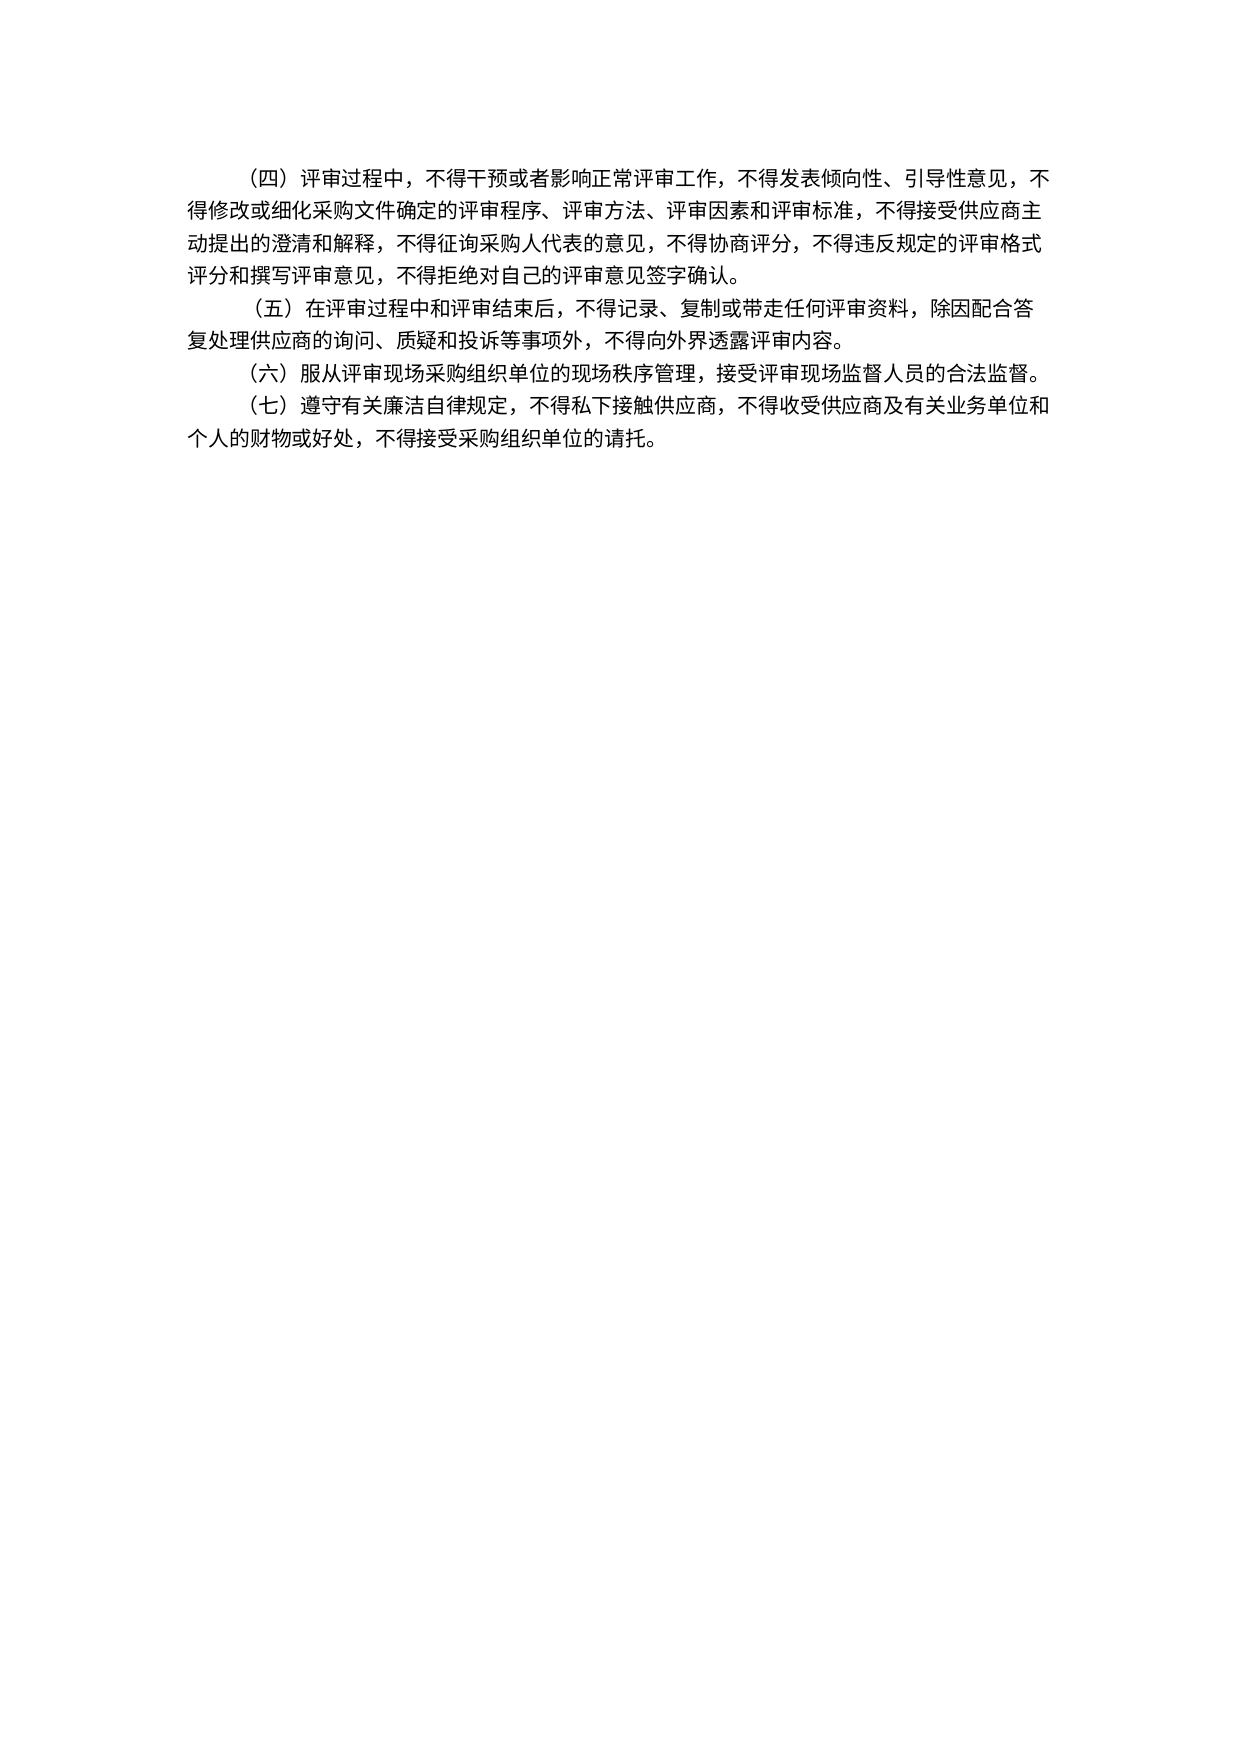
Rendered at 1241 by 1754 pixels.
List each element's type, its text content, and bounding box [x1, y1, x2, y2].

text （五）在评审过程中和评审结束后，不得记录、复制或带走任何评审资料，除因配合答复处理供应商的询问、质疑和投诉等事项外，不得向外界透露评审内容。 [187, 292, 1053, 357]
text （四）评审过程中，不得干预或者影响正常评审工作，不得发表倾向性、引导性意见，不得修改或细化采购文件确定的评审程序、评审方法、评审因素和评审标准，不得接受供应商主动提出的澄清和解释，不得征询采购人代表的意见，不得协商评分，不得违反规定的评审格式评分和撰写评审意见，不得拒绝对自己的评审意见签字确认。 [187, 162, 1053, 292]
text （六）服从评审现场采购组织单位的现场秩序管理，接受评审现场监督人员的合法监督。 [187, 357, 1053, 389]
text （七）遵守有关廉洁自律规定，不得私下接触供应商，不得收受供应商及有关业务单位和个人的财物或好处，不得接受采购组织单位的请托。 [187, 389, 1053, 454]
